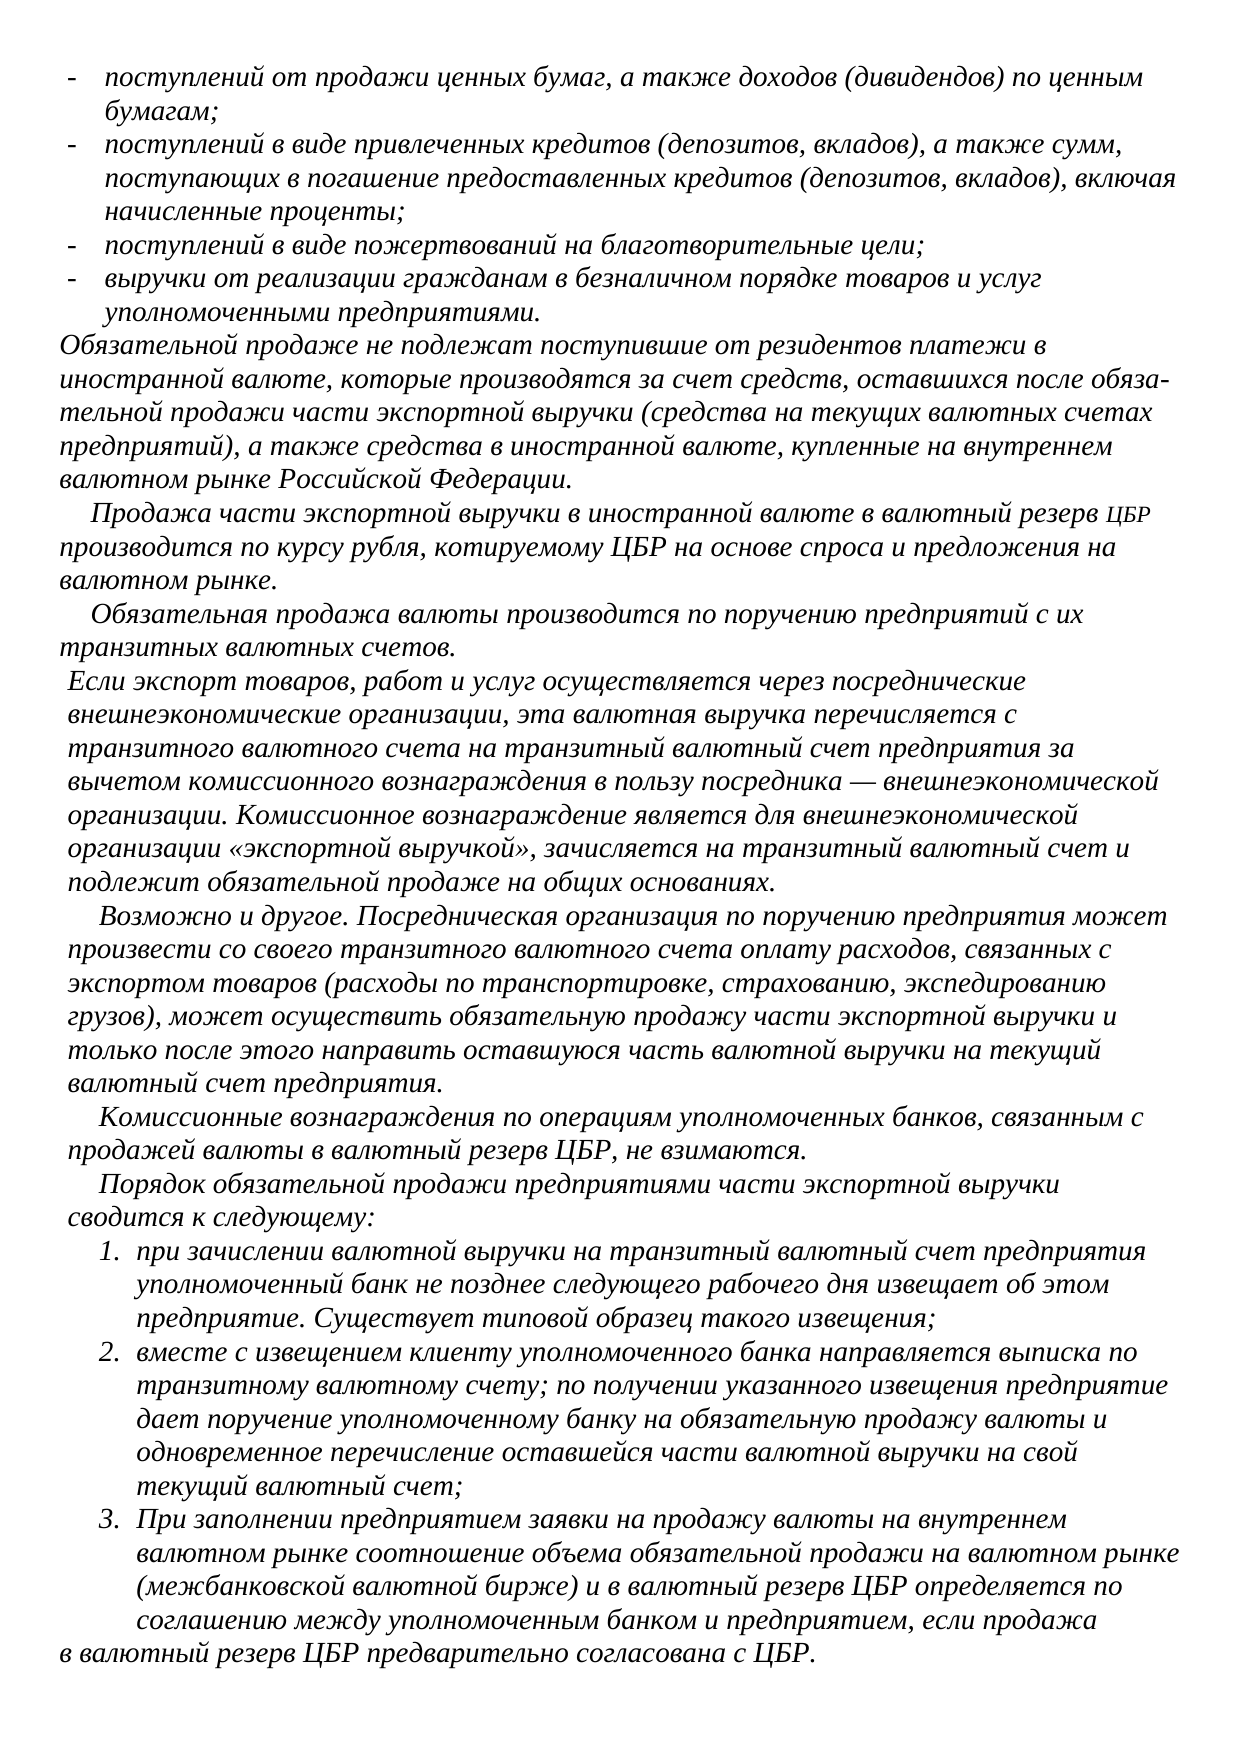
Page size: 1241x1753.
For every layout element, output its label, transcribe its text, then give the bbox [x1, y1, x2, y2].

text Комиссионные вознаграждения по операциям уполномоченных банков, связанным с продажей валюты в валютный резерв ЦБР, не взимаются. [67, 1099, 1181, 1166]
text Возможно и другое. Посредническая организация по поручению предприятия может произвести со своего транзитного валютного счета оплату расходов, связанных с экспортом товаров (расходы по транспортировке, страхованию, экспедированию грузов), может осуществить обязательную продажу части экспортной выручки и только после этого направить оставшуюся часть валютной выручки на текущий валютный счет предприятия. [67, 898, 1181, 1099]
list поступлений в виде привлеченных кредитов (депозитов, вкладов), а также сумм, поступающих в погашение предоставленных кредитов (депозитов, вкладов), включая начисленные проценты; [67, 126, 1181, 227]
text Продажа части экспортной выручки в иностранной валюте в валютный резерв цбр производится по курсу рубля, котируемому ЦБР на основе спроса и предложения на валютном рынке. [59, 495, 1181, 596]
list поступлений от продажи ценных бумаг, а также доходов (дивидендов) по ценным бумагам; [67, 59, 1181, 126]
list при зачислении валютной выручки на транзитный валютный счет предприятия уполномоченный банк не позднее следующего рабочего дня извещает об этом предприятие. Существует типовой образец такого извещения; [99, 1233, 1181, 1334]
text Порядок обязательной продажи предприятиями части экспортной выручки сводится к следующему: [67, 1166, 1181, 1233]
list выручки от реализации гражданам в безналичном порядке товаров и услуг уполномоченными предприятиями. [67, 260, 1181, 327]
list поступлений в виде пожертвований на благотворительные цели; [67, 227, 1181, 260]
list При заполнении предприятием заявки на продажу валюты на внутреннем валютном рынке соотношение объема обязательной продажи на валютном рынке (межбанковской валютной бирже) и в валютный резерв ЦБР определяется по соглашению между уполномоченным банком и предприятием, если продажа [99, 1501, 1181, 1636]
text Обязательная продажа валюты производится по поручению предприятий с их транзитных валютных счетов. [59, 596, 1181, 663]
text в валютный резерв ЦБР предварительно согласована с ЦБР. [59, 1636, 1181, 1669]
text Если экспорт товаров, работ и услуг осуществляется через посреднические внешнеэкономические организации, эта валютная выручка перечисляется с транзитного валютного счета на транзитный валютный счет предприятия за вычетом комиссионного вознаграждения в пользу посредника — внешнеэкономической организации. Комиссионное вознаграждение является для внешнеэкономической организации «экспортной выручкой», зачисляется на транзитный валютный счет и подлежит обязательной продаже на общих основаниях. [67, 663, 1181, 898]
text Обязательной продаже не подлежат поступившие от резидентов платежи в иностранной валюте, которые производятся за счет средств, оставшихся после обязательной продажи части экспортной выручки (средства на текущих валютных счетах предприятий), а также средства в иностранной валюте, купленные на внутреннем валютном рынке Российской Федерации. [59, 327, 1181, 495]
list вместе с извещением клиенту уполномоченного банка направляется выписка по транзитному валютному счету; по получении указанного извещения предприятие дает поручение уполномоченному банку на обязательную продажу валюты и одновременное перечисление оставшейся части валютной выручки на свой текущий валютный счет; [99, 1334, 1181, 1501]
